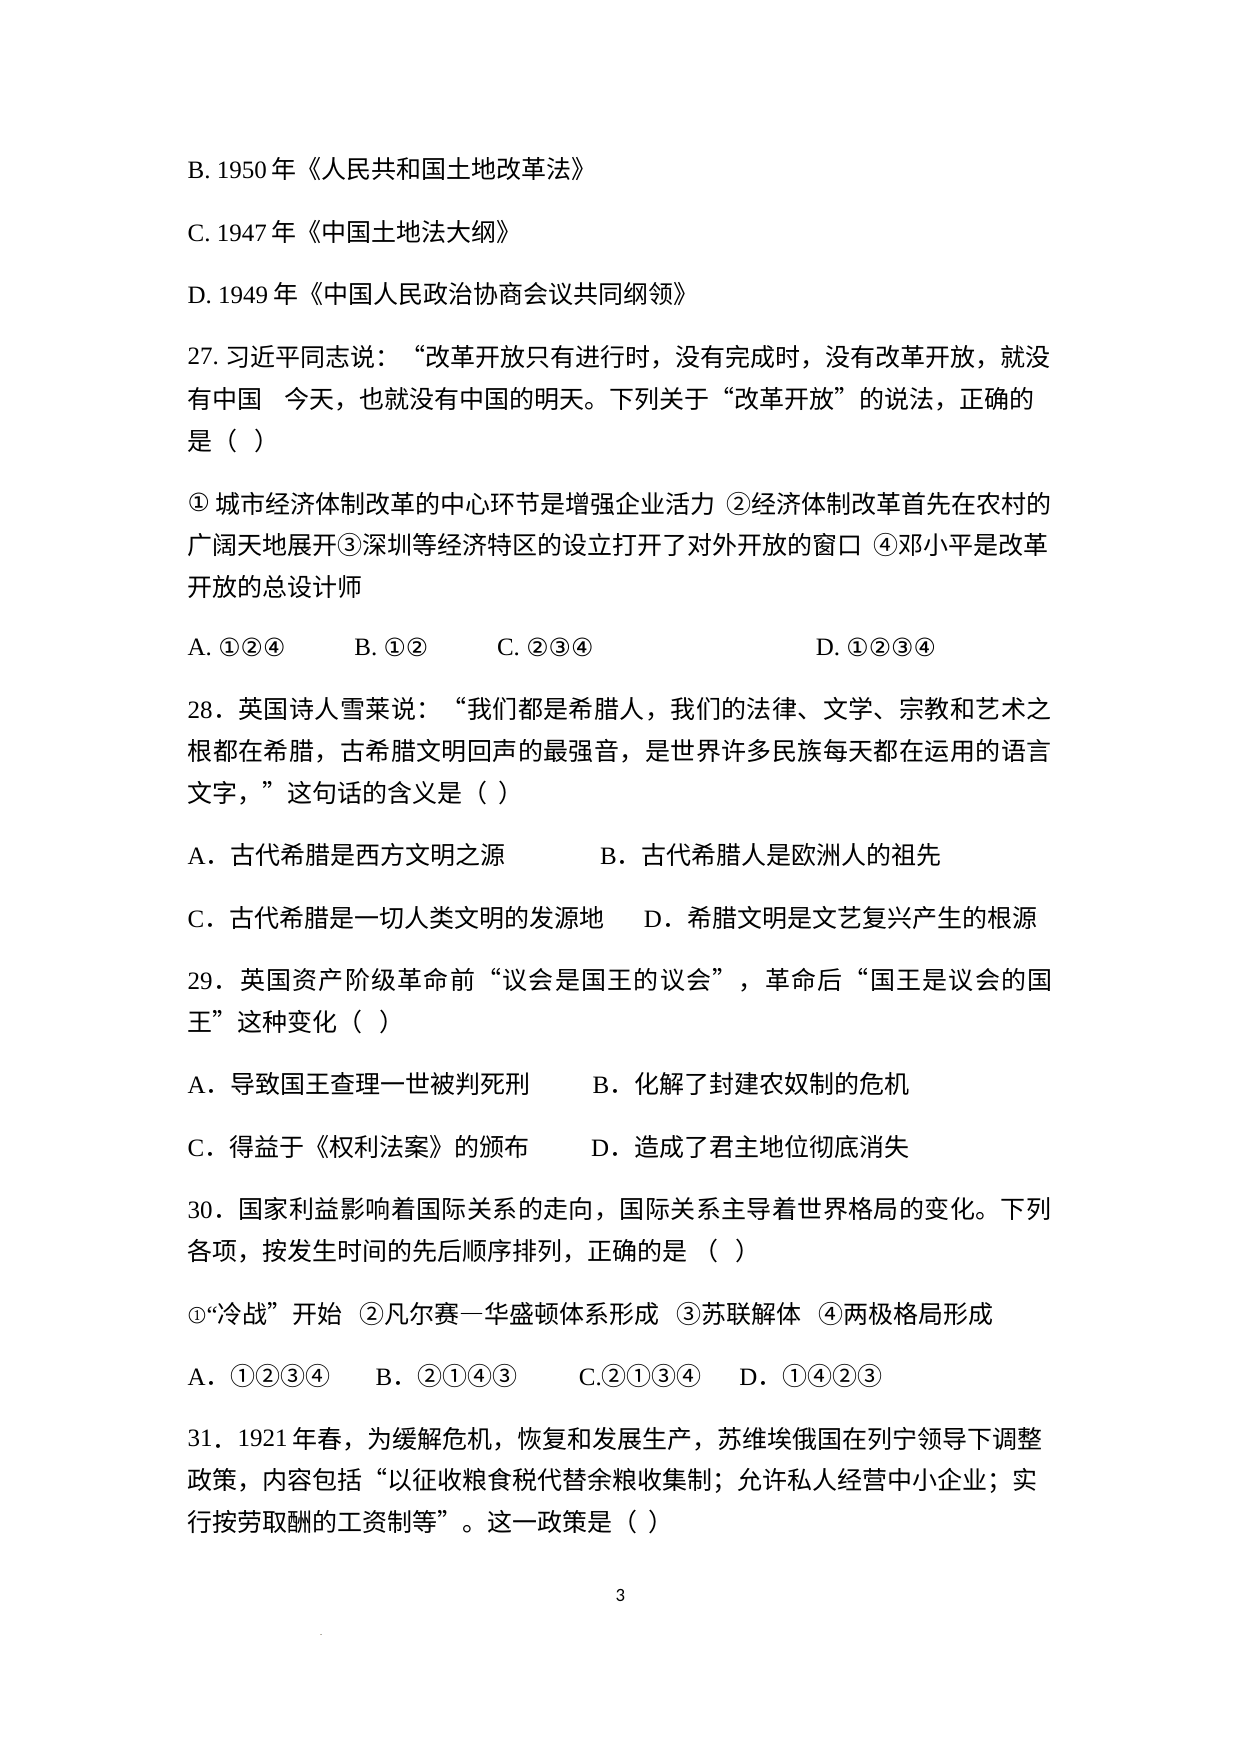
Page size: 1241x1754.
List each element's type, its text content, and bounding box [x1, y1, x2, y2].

text 30．国家利益影响着国际关系的走向，国际关系主导着世界格局的变化。下列各项，按发生时间的先后顺序排列，正确的是 （ ） [187, 1190, 1053, 1268]
text 31．1921年春，为缓解危机，恢复和发展生产，苏维埃俄国在列宁领导下调整政策，内容包括“以征收粮食税代替余粮收集制；允许私人经营中小企业；实行按劳取酬的工资制等”。这一政策是（ ） [187, 1419, 1053, 1539]
text C．古代希腊是一切人类文明的发源地 D．希腊文明是文艺复兴产生的根源 [187, 898, 1053, 934]
text A．①②③④ B．②①④③ C.②①③④ D．①④②③ [187, 1357, 1053, 1393]
text 29．英国资产阶级革命前“议会是国王的议会”，革命后“国王是议会的国王”这种变化（ ） [187, 961, 1053, 1039]
text 27. 习近平同志说：“改革开放只有进行时，没有完成时，没有改革开放，就没有中国今天，也就没有中国的明天。下列关于“改革开放”的说法，正确的是（ ） [187, 337, 1053, 458]
text 28．英国诗人雪莱说：“我们都是希腊人，我们的法律、文学、宗教和艺术之根都在希腊，古希腊文明回声的最强音，是世界许多民族每天都在运用的语言文字，”这句话的含义是（ ） [187, 690, 1053, 809]
text C．得益于《权利法案》的颁布 D．造成了君主地位彻底消失 [187, 1127, 1053, 1164]
text A．古代希腊是西方文明之源 B．古代希腊人是欧洲人的祖先 [187, 836, 1053, 872]
text A. ①②④ B. ①② C. ②③④ D. ①②③④ [187, 630, 1053, 664]
text D. 1949年《中国人民政治协商会议共同纲领》 [187, 275, 1053, 311]
text C. 1947年《中国土地法大纲》 [187, 212, 1053, 249]
text B. 1950年《人民共和国土地改革法》 [187, 150, 1053, 186]
text ①“冷战”开始 ②凡尔赛―华盛顿体系形成 ③苏联解体 ④两极格局形成 [187, 1294, 1053, 1330]
text A．导致国王查理一世被判死刑 B．化解了封建农奴制的危机 [187, 1065, 1053, 1101]
text ①城市经济体制改革的中心环节是增强企业活力 ②经济体制改革首先在农村的广阔天地展开③深圳等经济特区的设立打开了对外开放的窗口 ④邓小平是改革开放的总设计师 [187, 484, 1053, 604]
